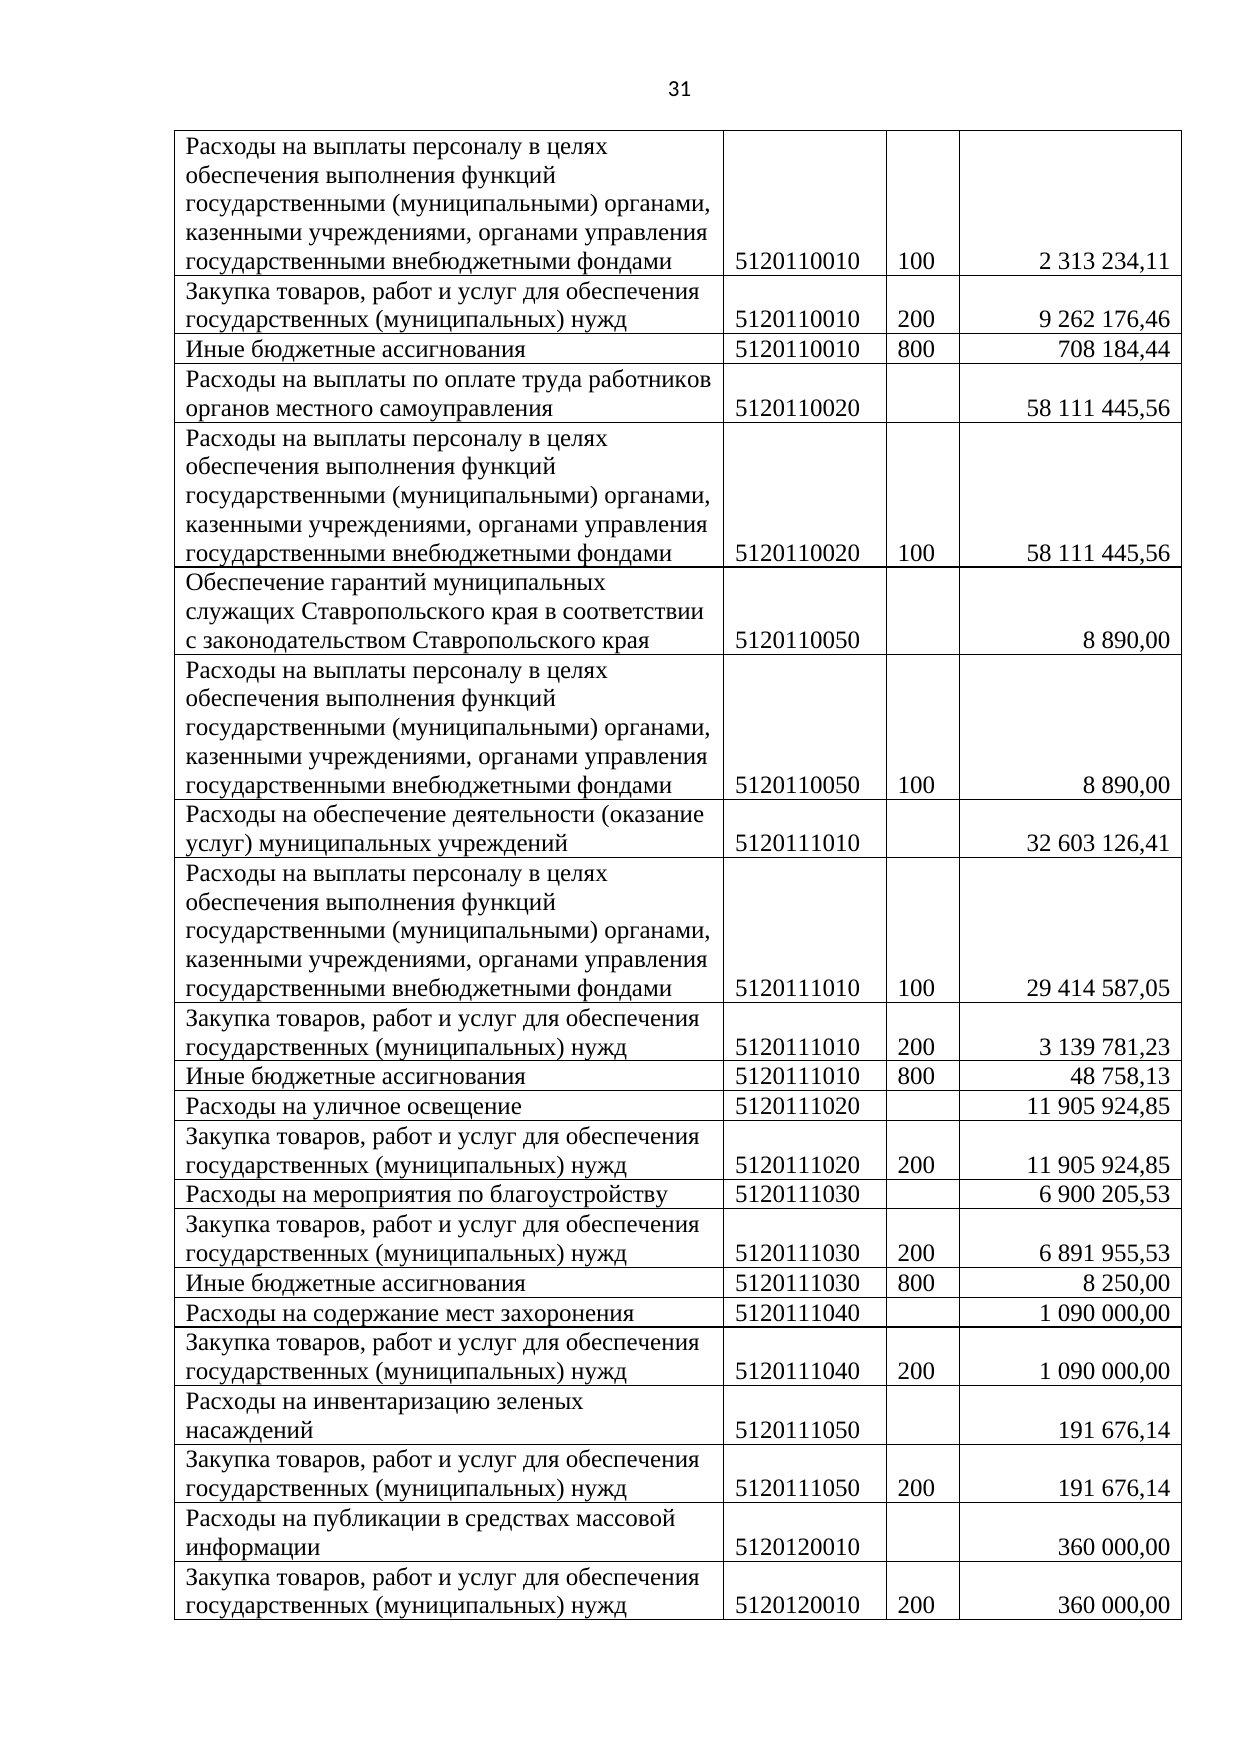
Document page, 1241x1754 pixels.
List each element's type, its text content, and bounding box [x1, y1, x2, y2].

table_cell Иные бюджетные ассигнования [175, 1268, 723, 1297]
table_cell 9 262 176,46 [960, 276, 1181, 333]
table_cell 58 111 445,56 [960, 423, 1181, 566]
table_cell 200 [887, 276, 959, 333]
table_cell [887, 568, 959, 654]
table_cell 5120111030 [724, 1209, 886, 1267]
table_cell [887, 1503, 959, 1561]
table_cell 5120110050 [724, 655, 886, 798]
table_cell Закупка товаров, работ и услуг для обеспечения государственных (муниципальных) нужд [175, 1328, 723, 1385]
table_cell [887, 1180, 959, 1208]
table_cell 48 758,13 [960, 1061, 1181, 1090]
table_cell 5120120010 [724, 1562, 886, 1619]
table_cell 800 [887, 1268, 959, 1297]
table_cell 360 000,00 [960, 1562, 1181, 1619]
table_cell Расходы на выплаты персоналу в целях обеспечения выполнения функций государственными (муниципальными) органами, казенными учреждениями, органами управления государственными внебюджетными фондами [175, 131, 723, 275]
table_cell 200 [887, 1445, 959, 1502]
table_cell 1 090 000,00 [960, 1328, 1181, 1385]
table_cell Расходы на публикации в средствах массовой информации [175, 1503, 723, 1561]
table_cell 200 [887, 1562, 959, 1619]
table_cell Расходы на инвентаризацию зеленых насаждений [175, 1386, 723, 1443]
table_cell Расходы на уличное освещение [175, 1091, 723, 1120]
table_cell Расходы на выплаты персоналу в целях обеспечения выполнения функций государственными (муниципальными) органами, казенными учреждениями, органами управления государственными внебюджетными фондами [175, 655, 723, 798]
table_cell 6 900 205,53 [960, 1180, 1181, 1208]
table_cell 8 250,00 [960, 1268, 1181, 1297]
table_cell Расходы на выплаты персоналу в целях обеспечения выполнения функций государственными (муниципальными) органами, казенными учреждениями, органами управления государственными внебюджетными фондами [175, 423, 723, 566]
table_cell 100 [887, 655, 959, 798]
table_cell 1 090 000,00 [960, 1298, 1181, 1326]
table_cell 11 905 924,85 [960, 1091, 1181, 1120]
table_cell Закупка товаров, работ и услуг для обеспечения государственных (муниципальных) нужд [175, 1445, 723, 1502]
table_cell 100 [887, 423, 959, 566]
table_cell Иные бюджетные ассигнования [175, 334, 723, 363]
table_cell 5120111010 [724, 858, 886, 1002]
table_cell 708 184,44 [960, 334, 1181, 363]
table_cell 8 890,00 [960, 655, 1181, 798]
table_cell 800 [887, 334, 959, 363]
table_cell 5120111020 [724, 1091, 886, 1120]
table_cell Иные бюджетные ассигнования [175, 1061, 723, 1090]
table_cell Расходы на обеспечение деятельности (оказание услуг) муниципальных учреждений [175, 800, 723, 857]
table_cell 5120111030 [724, 1268, 886, 1297]
table_cell 8 890,00 [960, 568, 1181, 654]
table_cell 5120111010 [724, 1003, 886, 1060]
table_cell [887, 1298, 959, 1326]
table_cell Закупка товаров, работ и услуг для обеспечения государственных (муниципальных) нужд [175, 1121, 723, 1178]
table_cell 5120120010 [724, 1503, 886, 1561]
table_cell Закупка товаров, работ и услуг для обеспечения государственных (муниципальных) нужд [175, 276, 723, 333]
table_cell 5120111010 [724, 800, 886, 857]
table_cell 200 [887, 1003, 959, 1060]
table_cell 6 891 955,53 [960, 1209, 1181, 1267]
table_cell 5120111010 [724, 1061, 886, 1090]
table_cell 11 905 924,85 [960, 1121, 1181, 1178]
table_cell 200 [887, 1121, 959, 1178]
table_cell 200 [887, 1328, 959, 1385]
table_cell 5120111050 [724, 1445, 886, 1502]
table_cell [887, 364, 959, 422]
table_cell 5120111040 [724, 1328, 886, 1385]
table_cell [175, 1562, 723, 1619]
table_cell [887, 800, 959, 857]
table_cell [887, 1386, 959, 1443]
table_cell 5120110010 [724, 334, 886, 363]
table_cell 191 676,14 [960, 1445, 1181, 1502]
table_cell Обеспечение гарантий муниципальных служащих Ставропольского края в соответствии с законодательством Ставропольского края [175, 568, 723, 654]
table_cell 5120110050 [724, 568, 886, 654]
table_cell 200 [887, 1209, 959, 1267]
table_cell 100 [887, 858, 959, 1002]
table_cell 5120111050 [724, 1386, 886, 1443]
table_cell 2 313 234,11 [960, 131, 1181, 275]
table_cell 32 603 126,41 [960, 800, 1181, 857]
table_cell [887, 1091, 959, 1120]
table_cell 5120110010 [724, 131, 886, 275]
table_cell 191 676,14 [960, 1386, 1181, 1443]
table_cell 3 139 781,23 [960, 1003, 1181, 1060]
table_cell 29 414 587,05 [960, 858, 1181, 1002]
table_cell 360 000,00 [960, 1503, 1181, 1561]
table_cell Закупка товаров, работ и услуг для обеспечения государственных (муниципальных) нужд [175, 1209, 723, 1267]
table_cell 5120111040 [724, 1298, 886, 1326]
table_cell 58 111 445,56 [960, 364, 1181, 422]
table_cell 100 [887, 131, 959, 275]
table_cell Закупка товаров, работ и услуг для обеспечения государственных (муниципальных) нужд [175, 1003, 723, 1060]
table_cell 800 [887, 1061, 959, 1090]
table_cell Расходы на мероприятия по благоустройству [175, 1180, 723, 1208]
table_cell Расходы на содержание мест захоронения [175, 1298, 723, 1326]
table_cell 5120111030 [724, 1180, 886, 1208]
table_cell 5120111020 [724, 1121, 886, 1178]
table_cell Расходы на выплаты по оплате труда работников органов местного самоуправления [175, 364, 723, 422]
table_cell 5120110020 [724, 423, 886, 566]
table_cell 5120110010 [724, 276, 886, 333]
table_cell 5120110020 [724, 364, 886, 422]
table_cell Расходы на выплаты персоналу в целях обеспечения выполнения функций государственными (муниципальными) органами, казенными учреждениями, органами управления государственными внебюджетными фондами [175, 858, 723, 1002]
